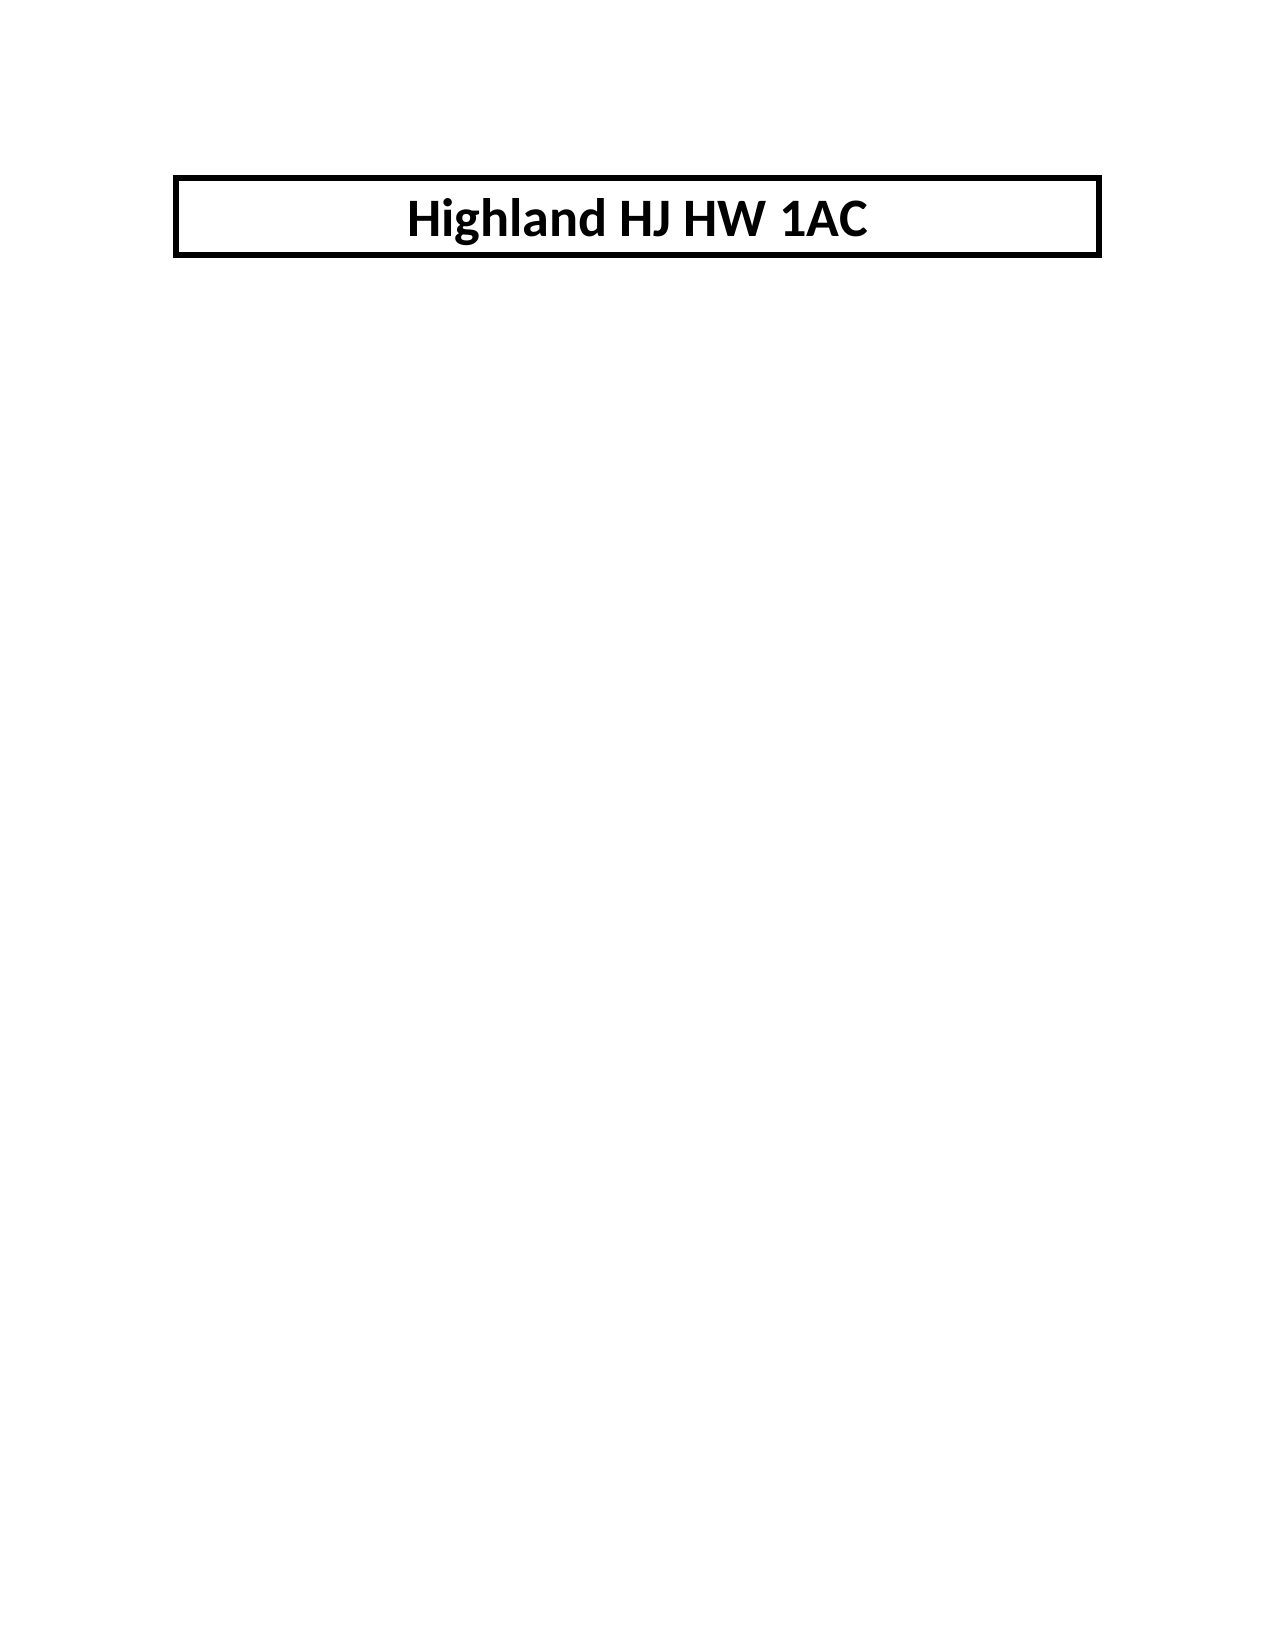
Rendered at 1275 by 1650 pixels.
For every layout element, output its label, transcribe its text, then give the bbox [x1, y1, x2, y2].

subtitle Highland HJ HW 1AC [179, 181, 1096, 252]
